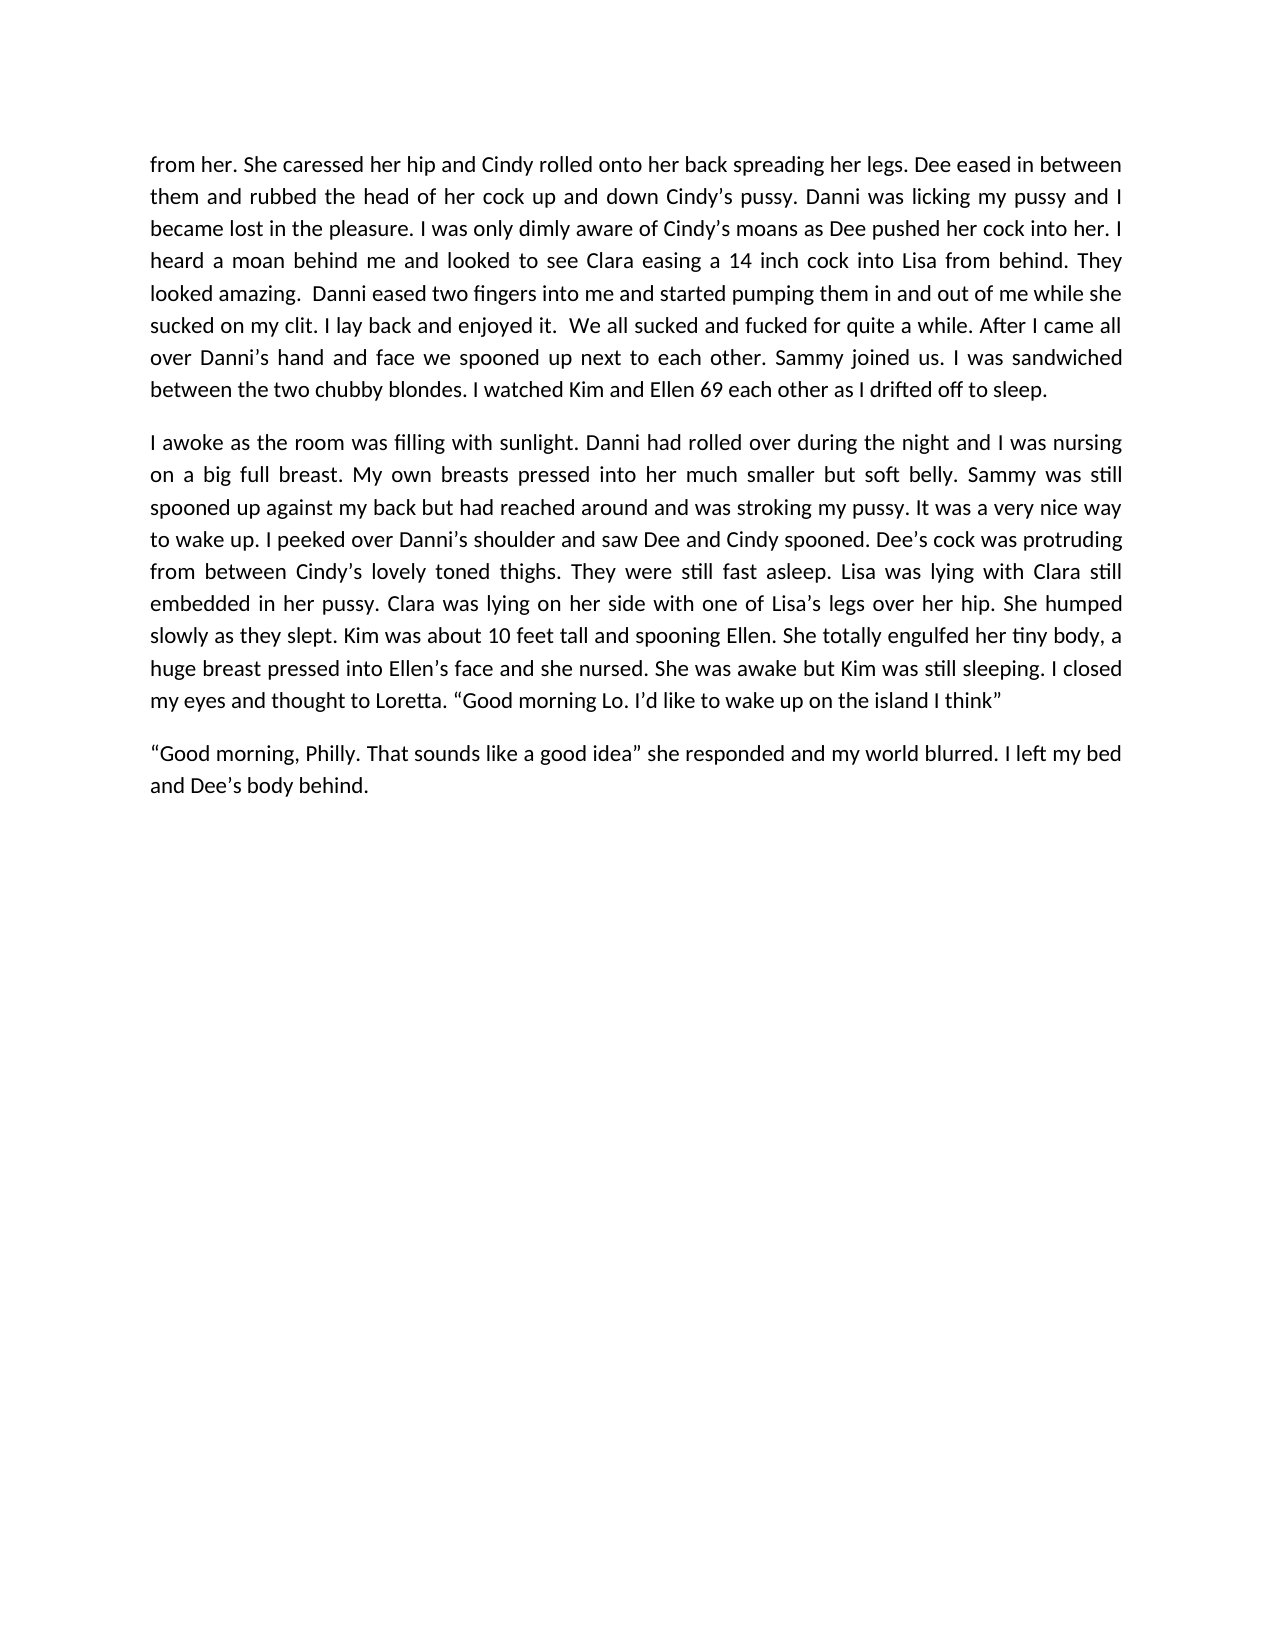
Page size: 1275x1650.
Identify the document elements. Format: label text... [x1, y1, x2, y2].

text “Good morning, Philly. That sounds like a good idea” she responded and my world blurred. I left my bed and Dee’s body behind. [150, 739, 1125, 799]
text I awoke as the room was filling with sunlight. Danni had rolled over during the night and I was nursing on a big full breast. My own breasts pressed into her much smaller but soft belly. Sammy was still spooned up against my back but had reached around and was stroking my pussy. It was a very nice way to wake up. I peeked over Danni’s shoulder and saw Dee and Cindy spooned. Dee’s cock was protruding from between Cindy’s lovely toned thighs. They were still fast asleep. Lisa was lying with Clara still embedded in her pussy. Clara was lying on her side with one of Lisa’s legs over her hip. She humped slowly as they slept. Kim was about 10 feet tall and spooning Ellen. She totally engulfed her tiny body, a huge breast pressed into Ellen’s face and she nursed. She was awake but Kim was still sleeping. I closed my eyes and thought to Loretta. “Good morning Lo. I’d like to wake up on the island I think” [150, 428, 1125, 714]
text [150, 150, 1125, 403]
